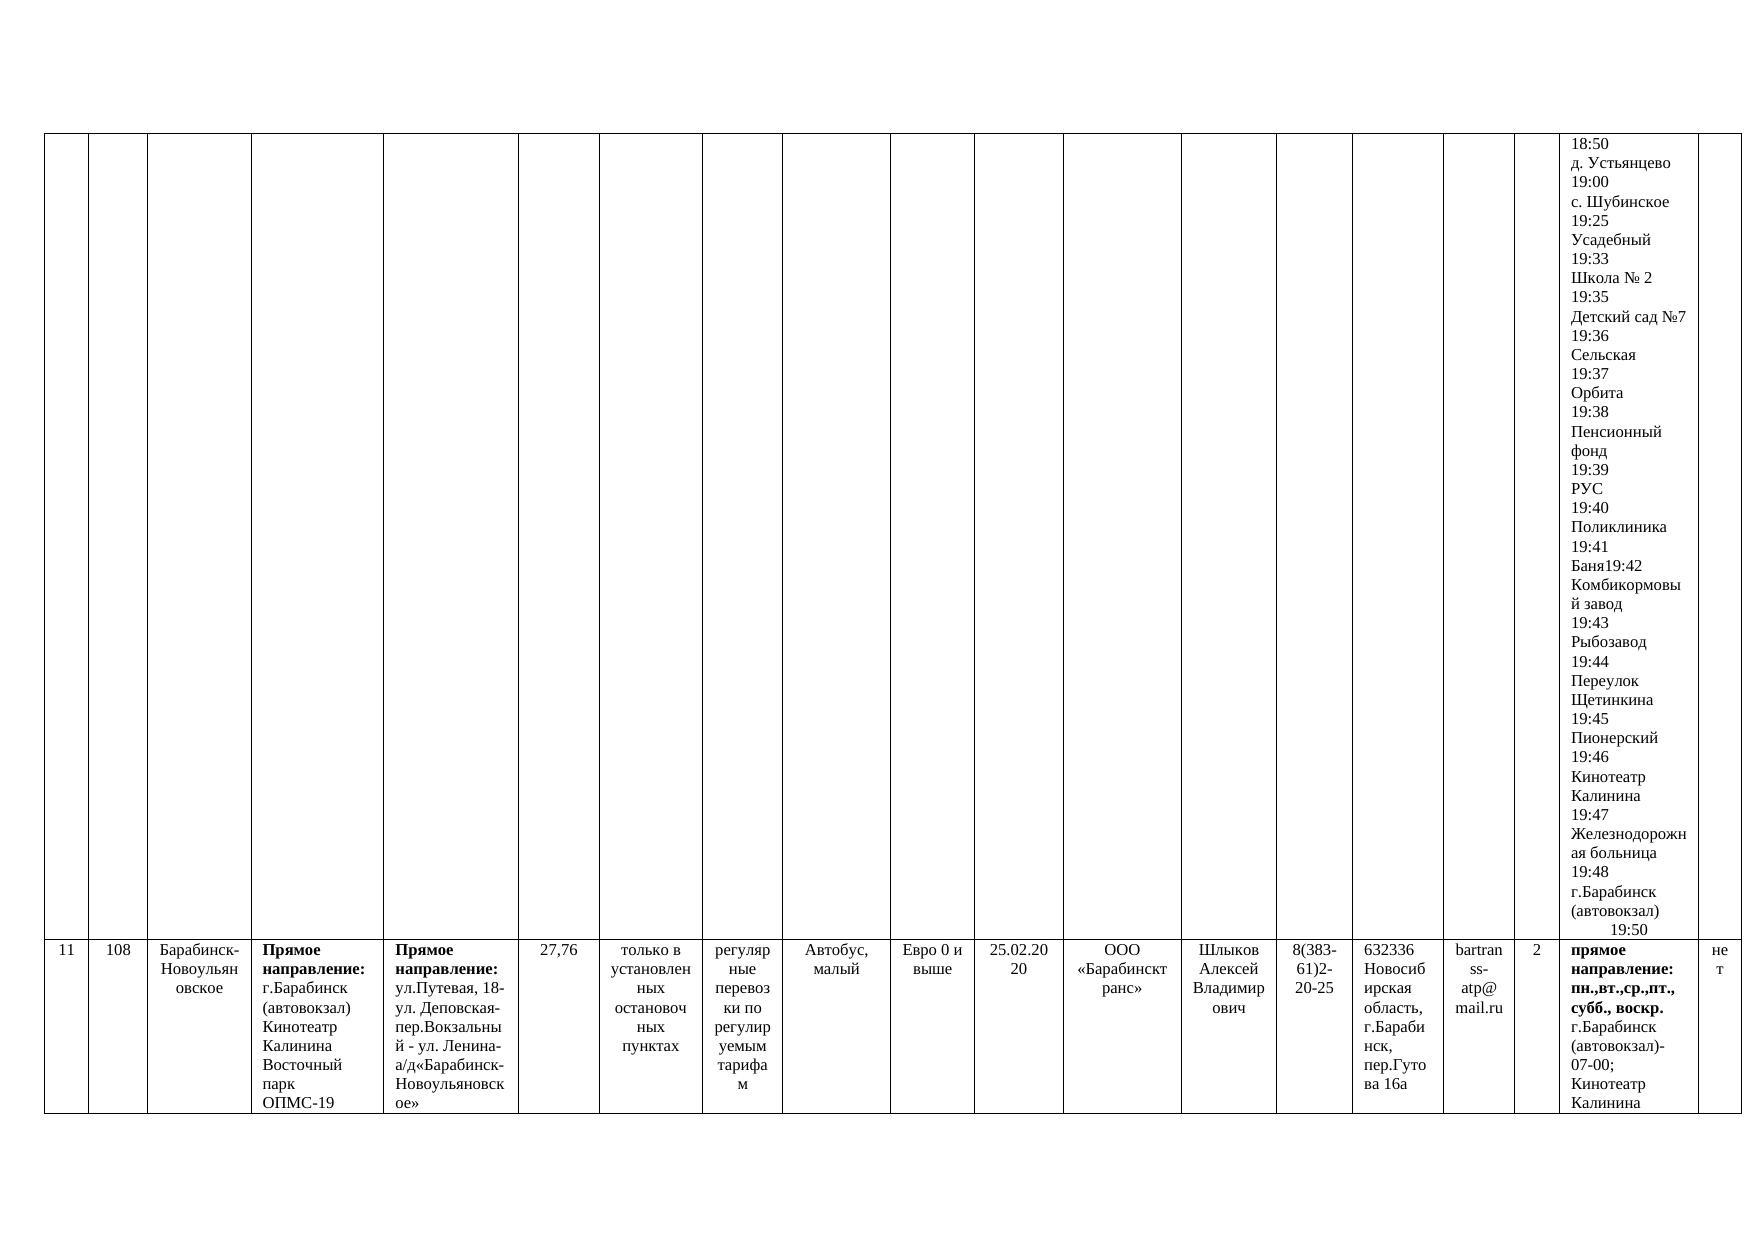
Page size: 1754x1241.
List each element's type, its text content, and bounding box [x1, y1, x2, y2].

table_cell 25.02.2020 [975, 940, 1063, 1112]
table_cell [148, 940, 251, 1112]
table_cell Евро 0 и выше [891, 940, 974, 1112]
table_cell Автобус, малый [783, 940, 890, 1112]
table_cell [703, 940, 782, 1112]
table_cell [600, 940, 702, 1112]
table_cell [1560, 134, 1698, 939]
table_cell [1560, 940, 1698, 1112]
table_cell 2 [1515, 940, 1559, 1112]
table_cell 11 [45, 940, 88, 1112]
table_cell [1064, 940, 1181, 1112]
table_cell 8(383-61)2-20-25 [1277, 940, 1352, 1112]
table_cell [1444, 940, 1514, 1112]
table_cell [252, 940, 383, 1112]
table_cell 27,76 [519, 940, 599, 1112]
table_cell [1182, 940, 1276, 1112]
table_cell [1353, 940, 1443, 1112]
table_cell нет [1699, 940, 1741, 1112]
table_cell 108 [89, 940, 147, 1112]
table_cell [384, 940, 518, 1112]
